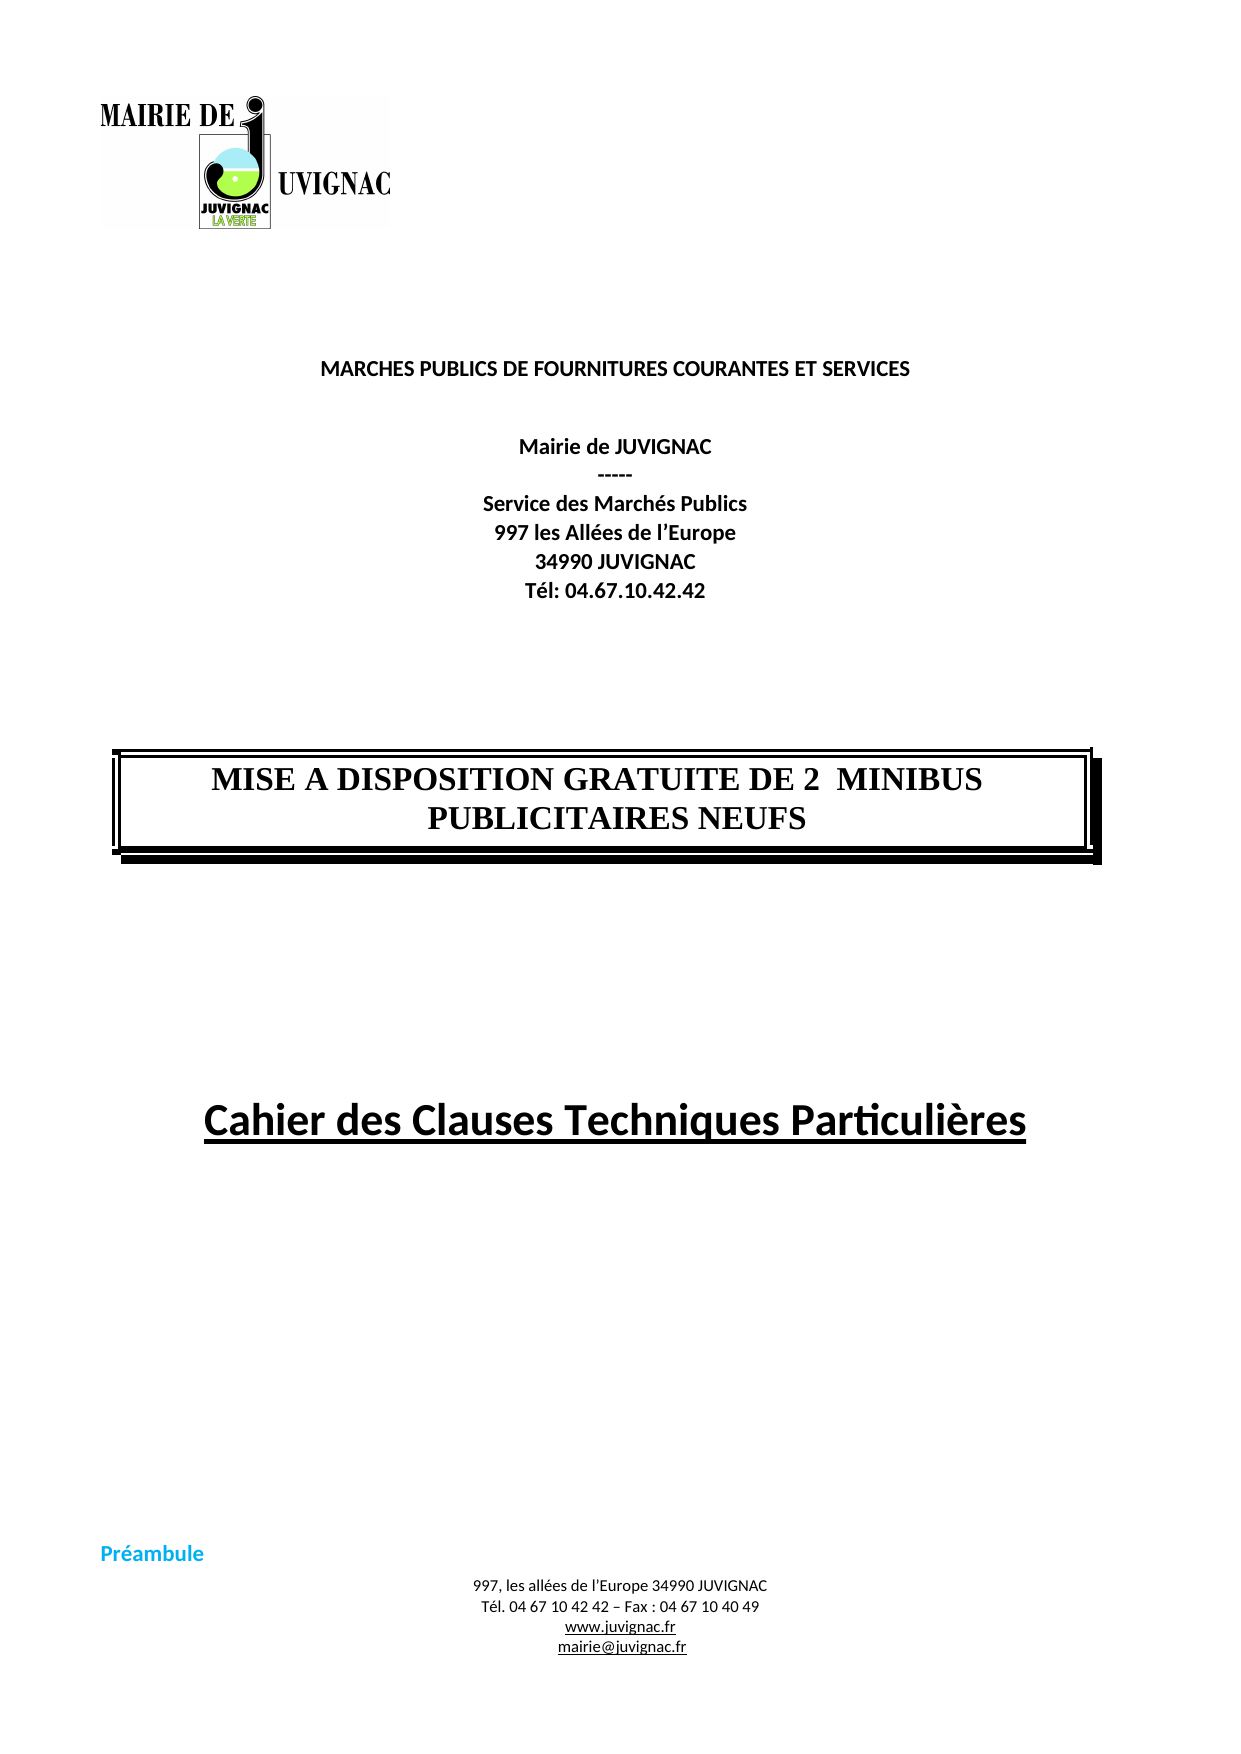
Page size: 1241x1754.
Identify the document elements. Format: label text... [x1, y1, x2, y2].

subtitle Mairie de JUVIGNAC [462, 432, 767, 460]
text 34990 JUVIGNAC [462, 547, 767, 575]
text ----- [100, 461, 1130, 488]
subtitle MARCHES PUBLICS DE FOURNITURES COURANTES ET SERVICES [134, 354, 1096, 383]
text Cahier des Clauses Techniques Particulières [134, 1091, 1097, 1147]
text Service des Marchés Publics 997 les Allées de l’Europe [462, 489, 767, 546]
text Préambule [100, 1539, 1140, 1567]
text Tél: 04.67.10.42.42 [134, 576, 1097, 604]
